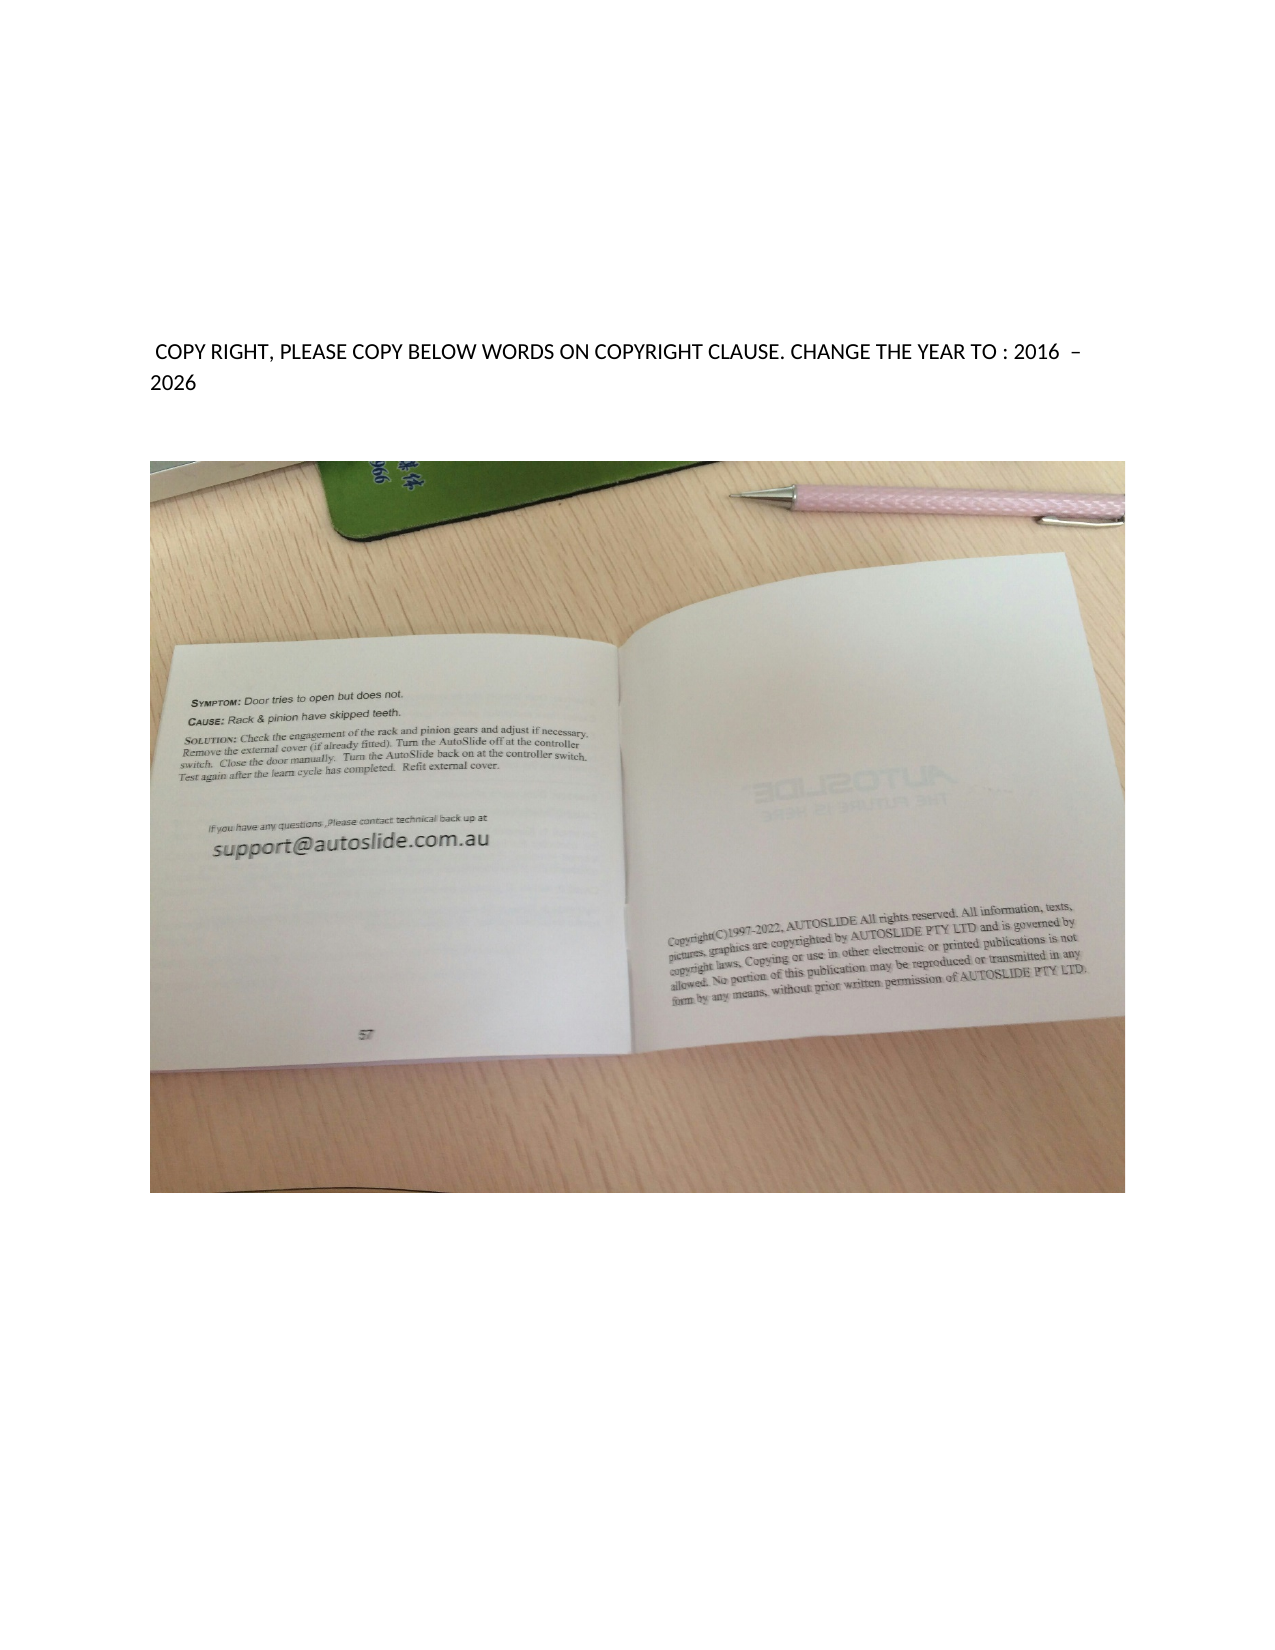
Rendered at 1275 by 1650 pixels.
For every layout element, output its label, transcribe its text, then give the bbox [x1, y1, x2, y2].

picture [150, 461, 1125, 1193]
text COPY RIGHT, PLEASE COPY BELOW WORDS ON COPYRIGHT CLAUSE. CHANGE THE YEAR TO : 2016 – 2026 [150, 337, 1125, 396]
